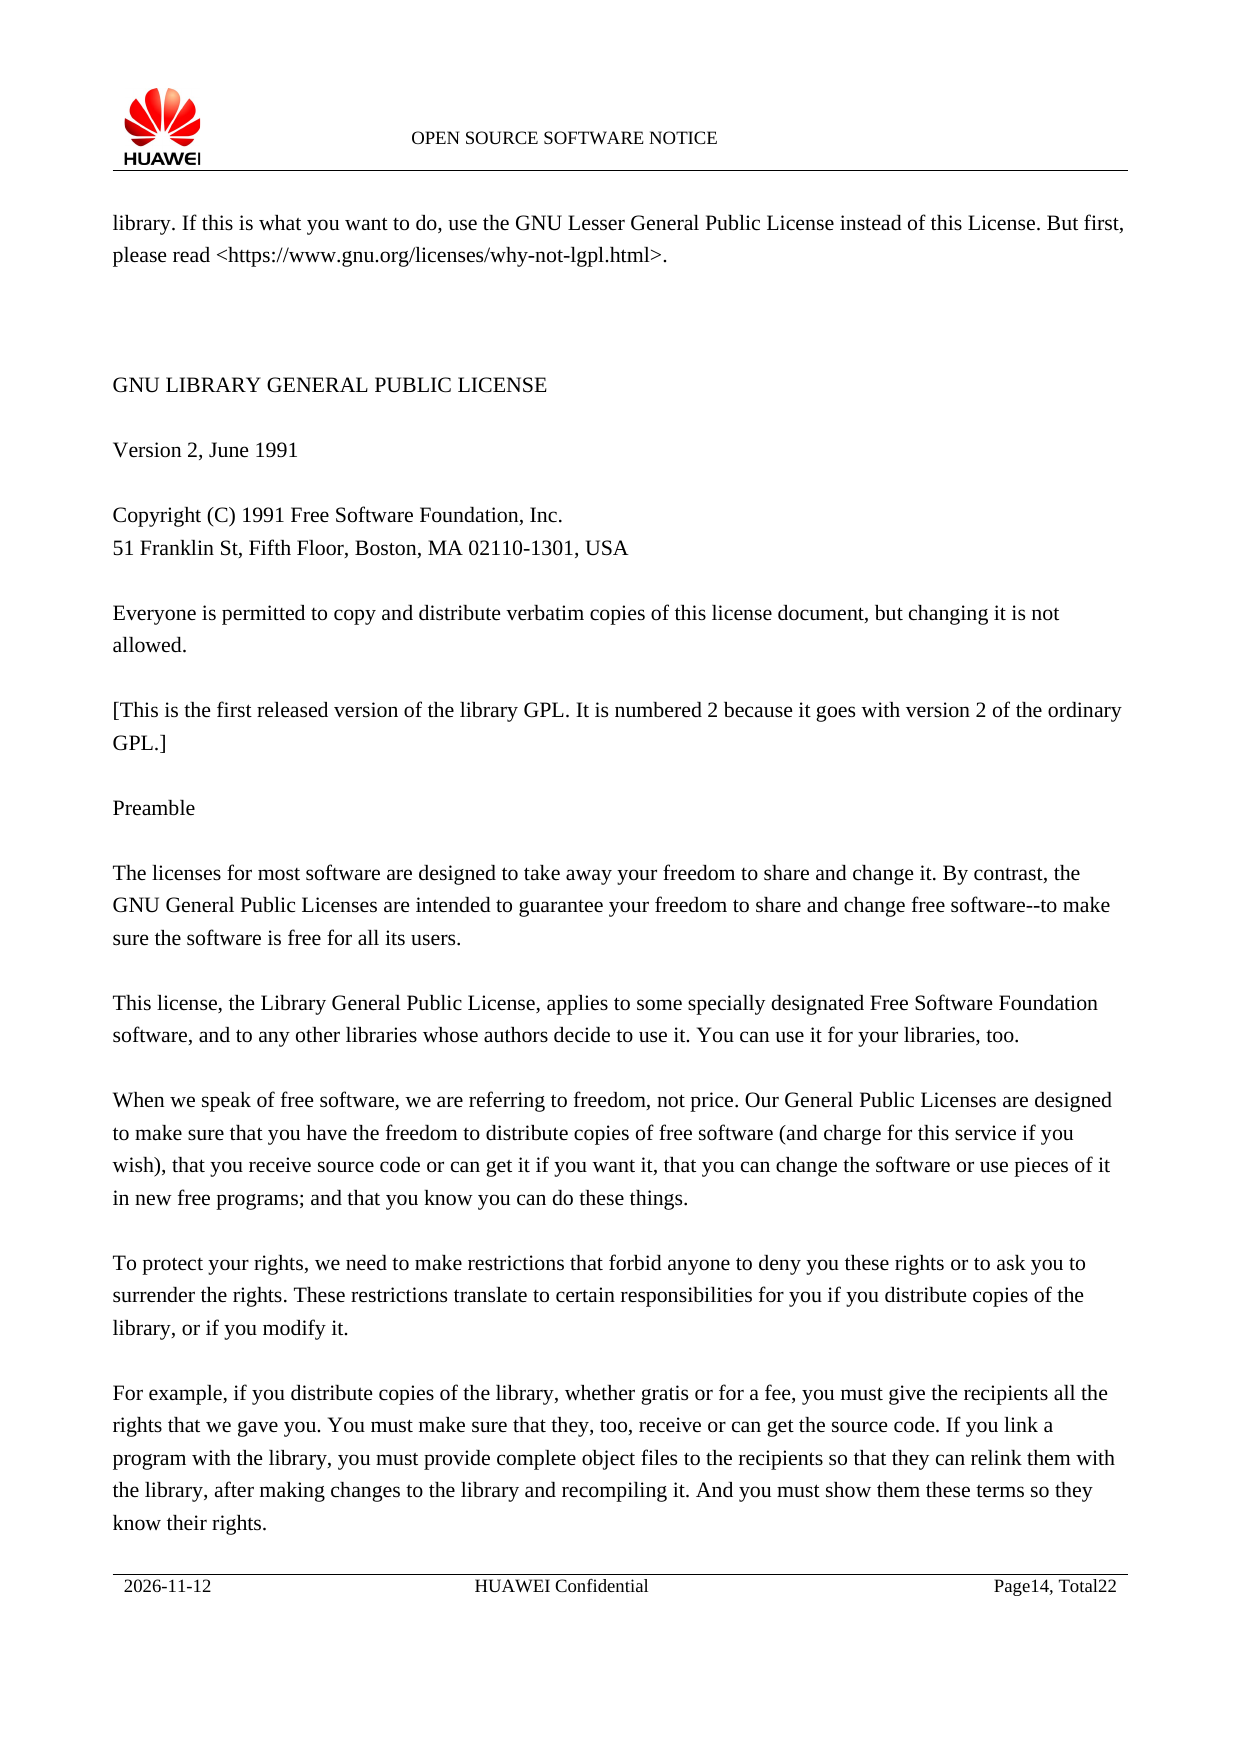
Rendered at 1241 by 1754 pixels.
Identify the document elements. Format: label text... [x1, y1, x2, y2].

picture [124, 88, 201, 165]
